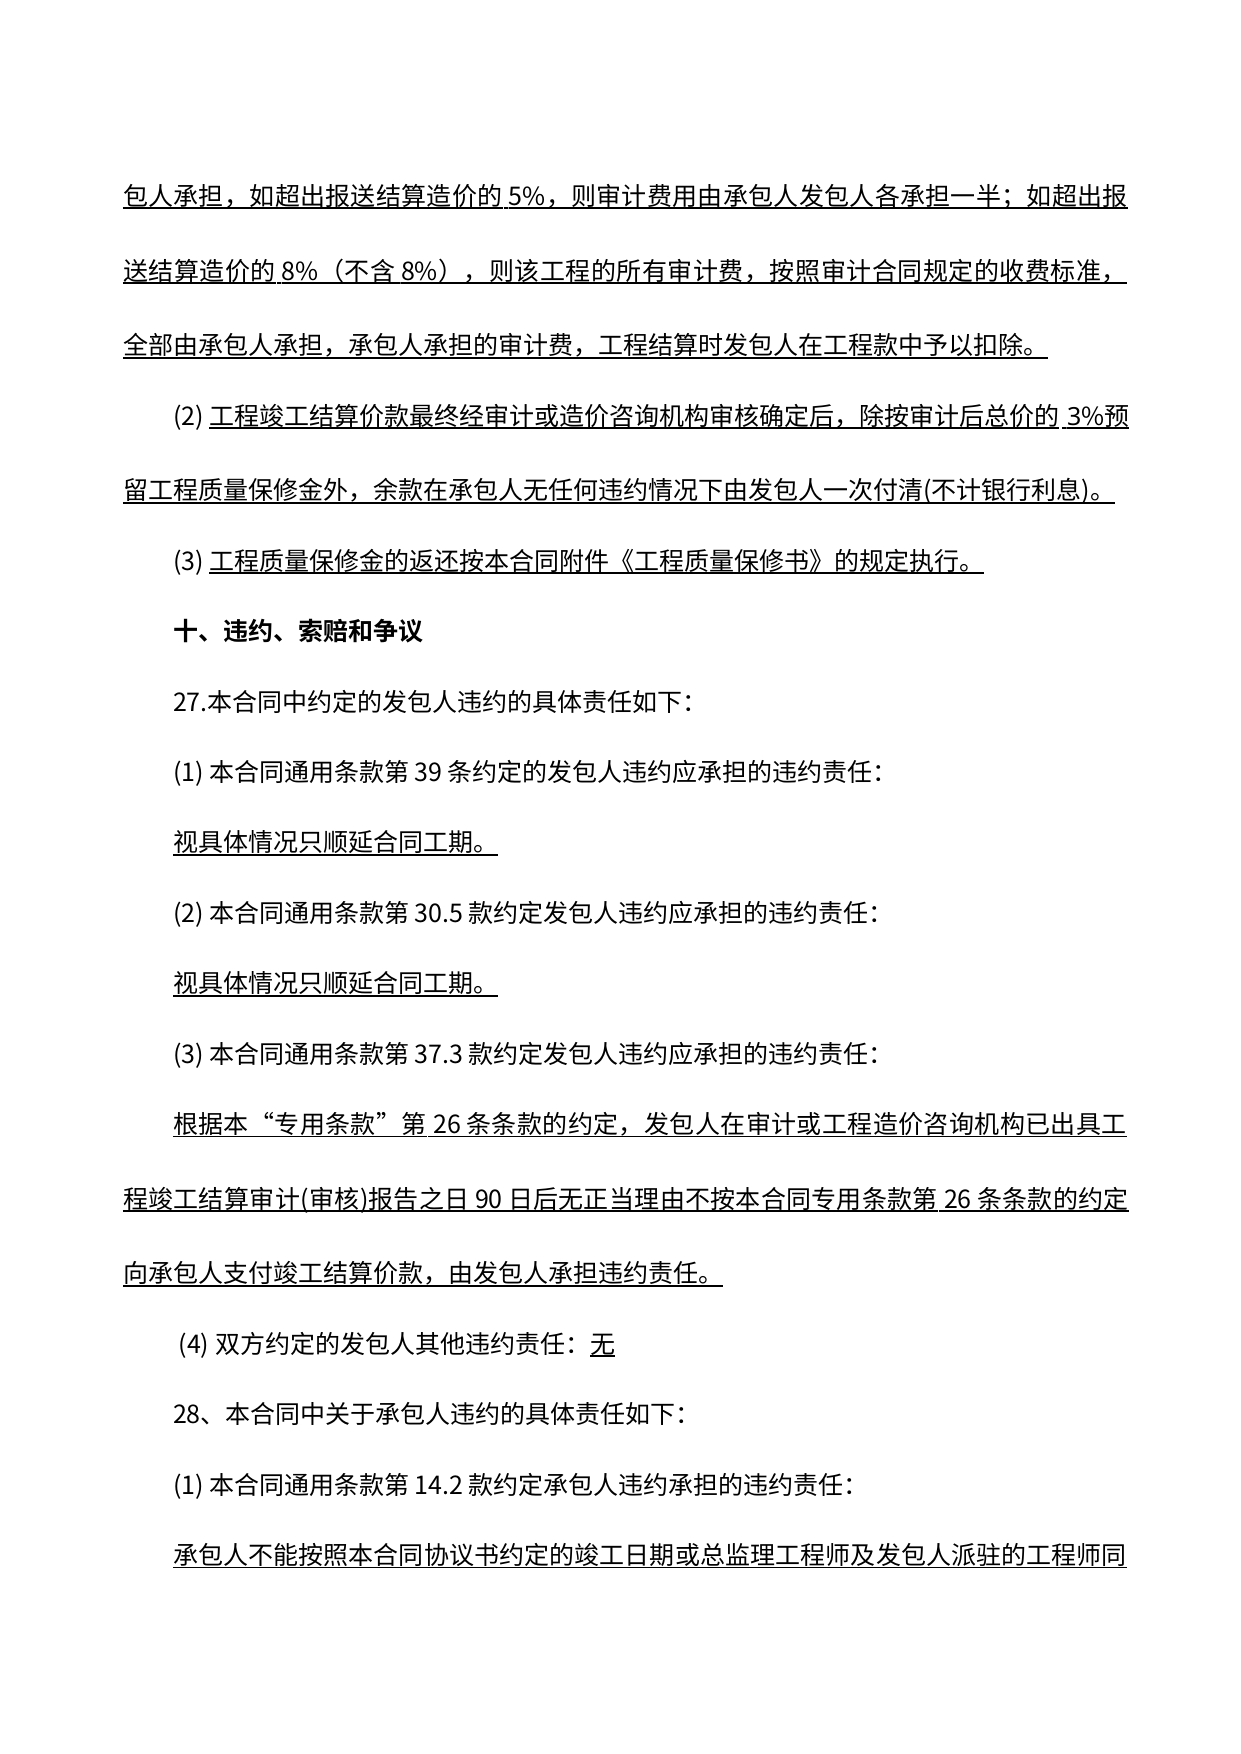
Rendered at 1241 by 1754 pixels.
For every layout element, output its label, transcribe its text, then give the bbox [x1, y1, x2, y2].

text 28、本合同中关于承包人违约的具体责任如下： [123, 1380, 1129, 1445]
text (1) 本合同通用条款第14.2款约定承包人违约承担的违约责任： [123, 1451, 1129, 1516]
text 十、违约、索赔和争议 [123, 597, 1129, 662]
text (2) 工程竣工结算价款最终经审计或造价咨询机构审核确定后，除按审计后总价的3%预留工程质量保修金外，余款在承包人无任何违约情况下由发包人一次付清(不计银行利息)。 [123, 382, 1129, 521]
text (3) 工程质量保修金的返还按本合同附件《工程质量保修书》的规定执行。 [123, 527, 1129, 592]
text 根据本“专用条款”第26条条款的约定，发包人在审计或工程造价咨询机构已出具工程竣工结算审计(审核)报告之日90日后无正当理由不按本合同专用条款第26条条款的约定向承包人支付竣工结算价款，由发包人承担违约责任。 [123, 1211, 1129, 1304]
text 27.本合同中约定的发包人违约的具体责任如下： [123, 668, 1129, 733]
text 视具体情况只顺延合同工期。 [123, 949, 1129, 1014]
text 根据本“专用条款”第26条条款的约定，发包人在审计或工程造价咨询机构已出具工程竣工结算审计(审核)报告之日90日后无正当理由不按本合同专用条款第26条条款的约定向承包人支付竣工结算价款，由发包人承担违约责任。 [123, 1090, 1129, 1210]
text (2) 本合同通用条款第30.5款约定发包人违约应承担的违约责任： [123, 879, 1129, 944]
text (4) 双方约定的发包人其他违约责任：无 [123, 1310, 1129, 1375]
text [123, 162, 1129, 376]
text (1) 本合同通用条款第39条约定的发包人违约应承担的违约责任： [123, 738, 1129, 803]
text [123, 1521, 1129, 1586]
text 视具体情况只顺延合同工期。 [123, 808, 1129, 873]
text (3) 本合同通用条款第37.3款约定发包人违约应承担的违约责任： [123, 1020, 1129, 1085]
